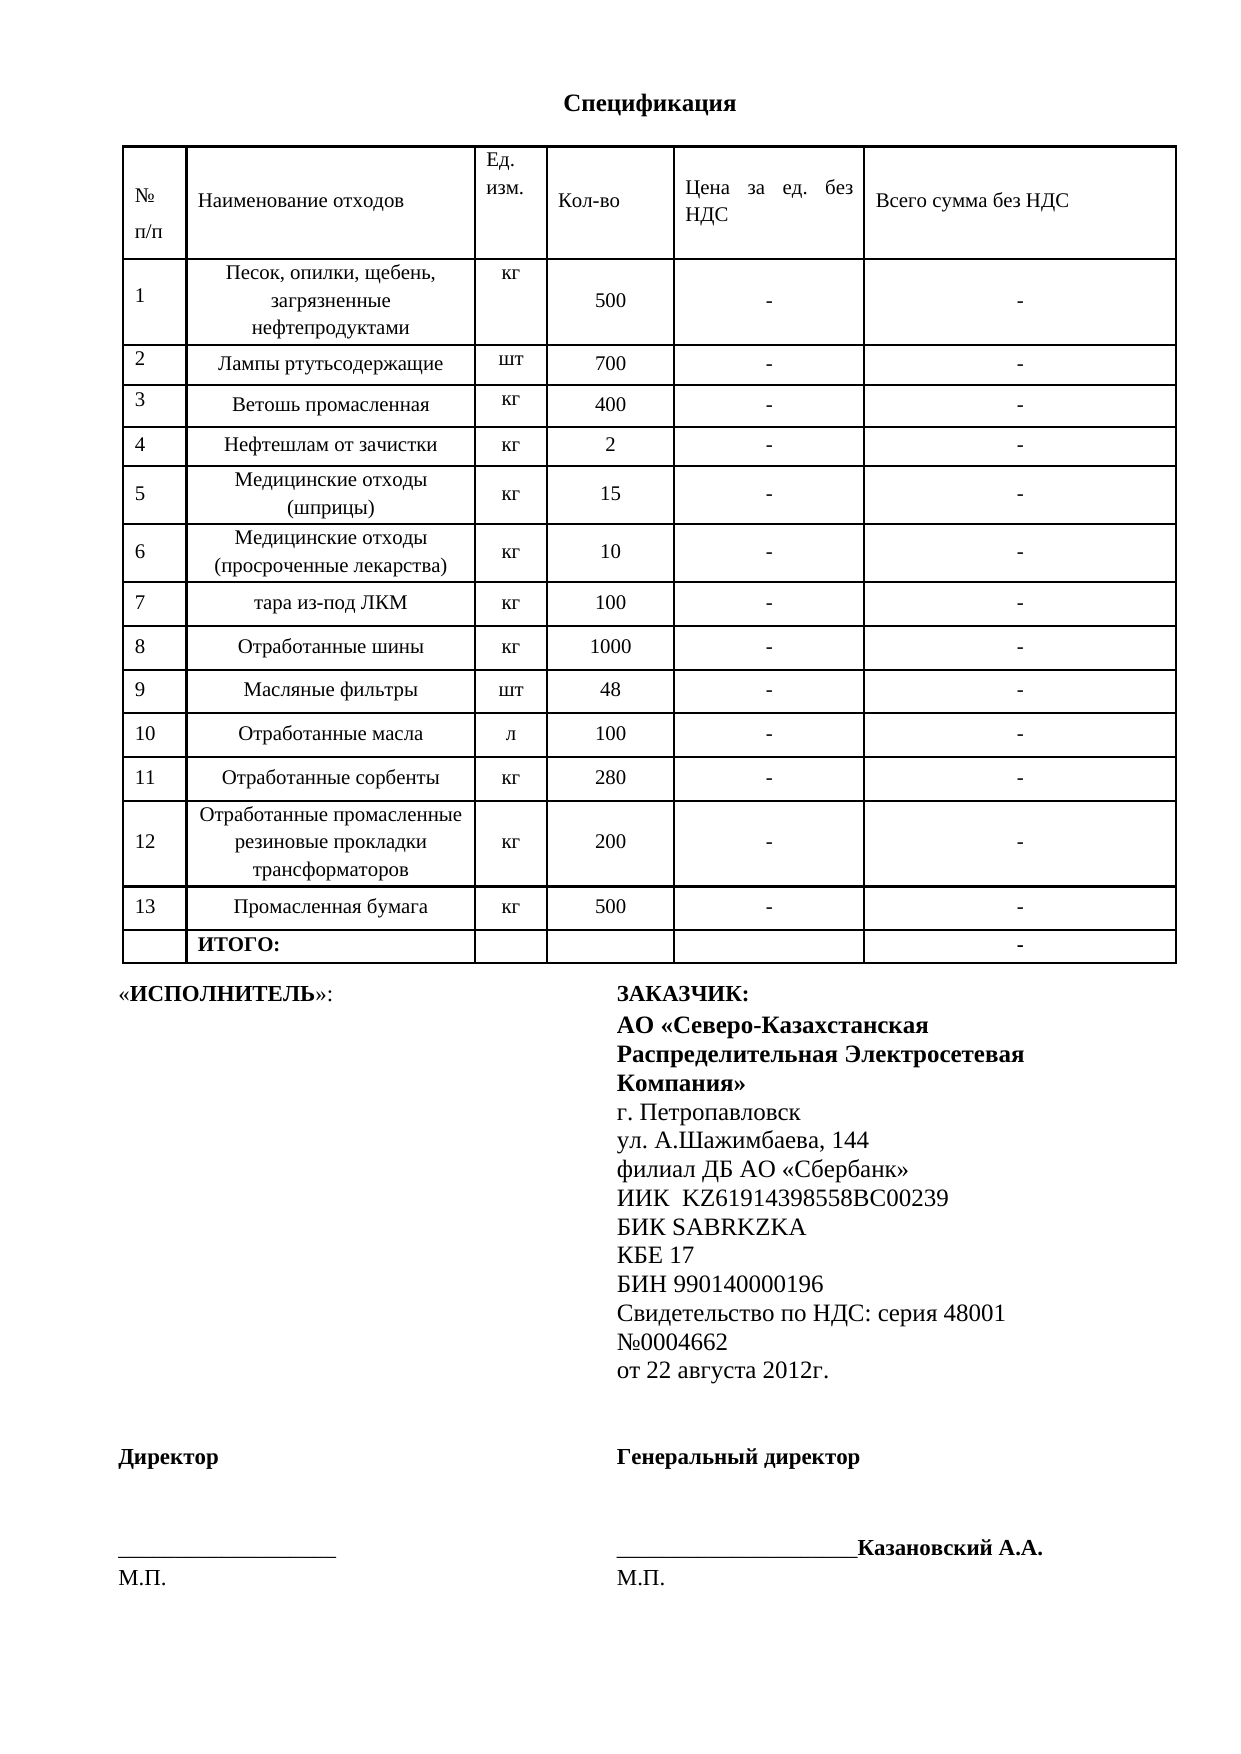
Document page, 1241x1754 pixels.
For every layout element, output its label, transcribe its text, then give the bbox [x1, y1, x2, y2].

table_cell Директор ___________________ М.П. [107, 1443, 605, 1599]
table_cell ИТОГО: [188, 931, 474, 962]
table_cell кг [476, 758, 546, 800]
table_cell - [865, 714, 1175, 756]
table_cell - [675, 467, 863, 523]
table_cell - [675, 346, 863, 384]
table_cell тара из-под ЛКМ [188, 583, 474, 625]
table_header № п/п [124, 148, 185, 258]
table_cell - [865, 671, 1175, 712]
table_cell - [675, 386, 863, 426]
table_cell 8 [124, 627, 185, 668]
table_cell 11 [124, 758, 185, 800]
table_cell Генеральный директор _____________________Казановский А.А. М.П. [605, 1443, 1104, 1599]
table_cell - [865, 428, 1175, 465]
table_cell шт [476, 671, 546, 712]
table_cell 15 [548, 467, 673, 523]
table_cell Медицинские отходы (шприцы) [188, 467, 474, 523]
table_cell - [675, 802, 863, 885]
table_cell 1000 [548, 627, 673, 668]
table_cell - [675, 525, 863, 581]
table_cell 9 [124, 671, 185, 712]
table_cell 10 [124, 714, 185, 756]
table_cell - [675, 758, 863, 800]
table_cell шт [476, 346, 546, 384]
table_cell Отработанные масла [188, 714, 474, 756]
table_cell - [865, 386, 1175, 426]
table_cell - [865, 260, 1175, 343]
table_cell [124, 931, 185, 962]
table_cell - [865, 931, 1175, 962]
table_cell кг [476, 525, 546, 581]
table_header Кол-во [548, 148, 673, 258]
table_cell - [865, 583, 1175, 625]
table_cell - [675, 671, 863, 712]
table_cell 100 [548, 714, 673, 756]
table_cell Отработанные шины [188, 627, 474, 668]
table_header Ед. изм. [476, 148, 546, 258]
table_cell - [865, 467, 1175, 523]
table_cell 200 [548, 802, 673, 885]
table_cell 13 [124, 888, 185, 929]
table_cell - [675, 888, 863, 929]
table_cell [476, 931, 546, 962]
table_cell 2 [124, 346, 185, 384]
table_cell Лампы ртутьсодержащие [188, 346, 474, 384]
table_cell [548, 931, 673, 962]
table_cell 48 [548, 671, 673, 712]
table_cell Промасленная бумага [188, 888, 474, 929]
table_cell Песок, опилки, щебень, загрязненные нефтепродуктами [188, 260, 474, 343]
table_cell Отработанные сорбенты [188, 758, 474, 800]
table_cell - [865, 758, 1175, 800]
table_cell 500 [548, 888, 673, 929]
table_cell - [675, 583, 863, 625]
table_cell кг [476, 802, 546, 885]
table_cell 400 [548, 386, 673, 426]
table_cell [675, 931, 863, 962]
table_cell - [675, 428, 863, 465]
table_cell кг [476, 888, 546, 929]
table_cell кг [476, 467, 546, 523]
table_cell кг [476, 428, 546, 465]
table_cell кг [476, 627, 546, 668]
table_header Наименование отходов [188, 148, 474, 258]
table_cell 1 [124, 260, 185, 343]
table_header «ИСПОЛНИТЕЛЬ»: [107, 980, 605, 1443]
table_cell кг [476, 386, 546, 426]
table_cell 4 [124, 428, 185, 465]
table_cell - [865, 627, 1175, 668]
table_cell 280 [548, 758, 673, 800]
table_cell - [865, 346, 1175, 384]
table_header Всего сумма без НДС [865, 148, 1175, 258]
table_cell 2 [548, 428, 673, 465]
table_cell Масляные фильтры [188, 671, 474, 712]
table_cell Отработанные промасленные резиновые прокладки трансформаторов [188, 802, 474, 885]
table_cell 500 [548, 260, 673, 343]
table_cell 10 [548, 525, 673, 581]
table_cell 5 [124, 467, 185, 523]
table_cell - [865, 525, 1175, 581]
table_cell Нефтешлам от зачистки [188, 428, 474, 465]
table_cell - [675, 260, 863, 343]
table_cell 6 [124, 525, 185, 581]
table_cell - [675, 627, 863, 668]
table_cell 12 [124, 802, 185, 885]
table_cell 100 [548, 583, 673, 625]
table_cell - [865, 802, 1175, 885]
table_cell - [675, 714, 863, 756]
table_cell 3 [124, 386, 185, 426]
table_cell 700 [548, 346, 673, 384]
table_cell 7 [124, 583, 185, 625]
table_cell Ветошь промасленная [188, 386, 474, 426]
table_header ЗАКАЗЧИК: АО «Северо-Казахстанская Распределительная Электросетевая Компания» г. Петропавловск ул. А.Шажимбаева, 144 филиал ДБ АО «Сбербанк» ИИК KZ61914398558BC00239 БИК SABRKZKA КБЕ 17 БИН 990140000196 Свидетельство по НДС: серия 48001 №0004662 от 22 августа 2012г. [605, 980, 1104, 1443]
table_cell кг [476, 583, 546, 625]
text Спецификация [118, 88, 1181, 117]
table_cell - [865, 888, 1175, 929]
table_cell л [476, 714, 546, 756]
table_header Цена за ед. без НДС [675, 148, 863, 258]
table_cell кг [476, 260, 546, 343]
table_cell Медицинские отходы (просроченные лекарства) [188, 525, 474, 581]
